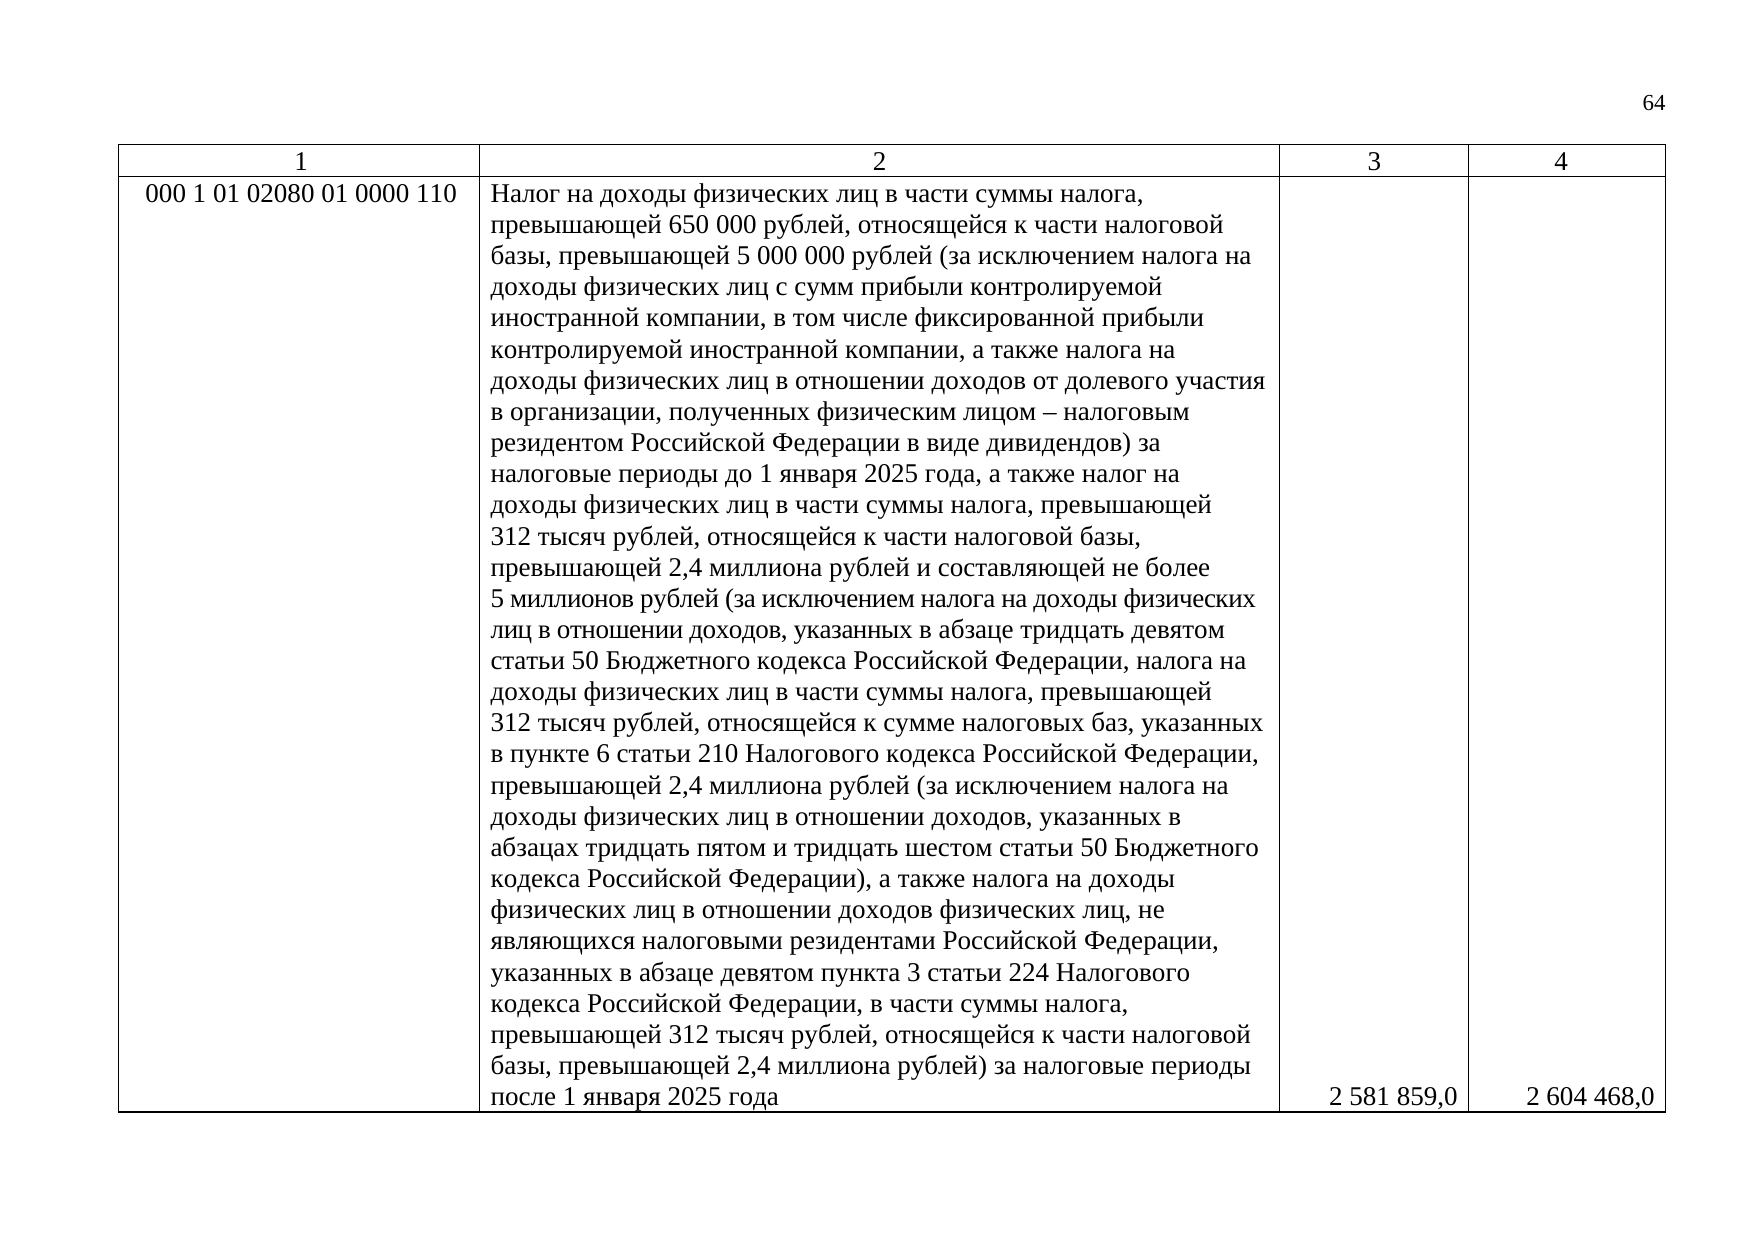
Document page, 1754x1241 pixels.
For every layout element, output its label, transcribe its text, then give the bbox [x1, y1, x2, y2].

table_header 3 [1280, 145, 1468, 176]
table_cell 000 1 01 02080 01 0000 110 [119, 177, 479, 1111]
table_header 4 [1469, 145, 1665, 176]
table_header 1 [119, 145, 479, 176]
table_cell Налог на доходы физических лиц в части суммы налога, превышающей 650 000 рублей, относящейся к части налоговой базы, превышающей 5 000 000 рублей (за исключением налога на доходы физических лиц с сумм прибыли контролируемой иностранной компании, в том числе фиксированной прибыли контролируемой иностранной компании, а также налога на доходы физических лиц в отношении доходов от долевого участия в организации, полученных физическим лицом – налоговым резидентом Российской Федерации в виде дивидендов) за налоговые периоды до 1 января 2025 года, а также налог на доходы физических лиц в части суммы налога, превышающей 312 тысяч рублей, относящейся к части налоговой базы, превышающей 2,4 миллиона рублей и составляющей не более 5 миллионов рублей (за исключением налога на доходы физических лиц в отношении доходов, указанных в абзаце тридцать девятом статьи 50 Бюджетного кодекса Российской Федерации, налога на доходы физических лиц в части суммы налога, превышающей 312 тысяч рублей, относящейся к сумме налоговых баз, указанных в пункте 6 статьи 210 Налогового кодекса Российской Федерации, превышающей 2,4 миллиона рублей (за исключением налога на доходы физических лиц в отношении доходов, указанных в абзацах тридцать пятом и тридцать шестом статьи 50 Бюджетного кодекса Российской Федерации), а также налога на доходы физических лиц в отношении доходов физических лиц, не являющихся налоговыми резидентами Российской Федерации, указанных в абзаце девятом пункта 3 статьи 224 Налогового кодекса Российской Федерации, в части суммы налога, превышающей 312 тысяч рублей, относящейся к части налоговой базы, превышающей 2,4 миллиона рублей) за налоговые периоды после 1 января 2025 года [480, 177, 1279, 1111]
table_cell 2 581 859,0 [1280, 177, 1468, 1111]
table_header 2 [480, 145, 1279, 176]
table_cell 2 604 468,0 [1469, 177, 1665, 1111]
